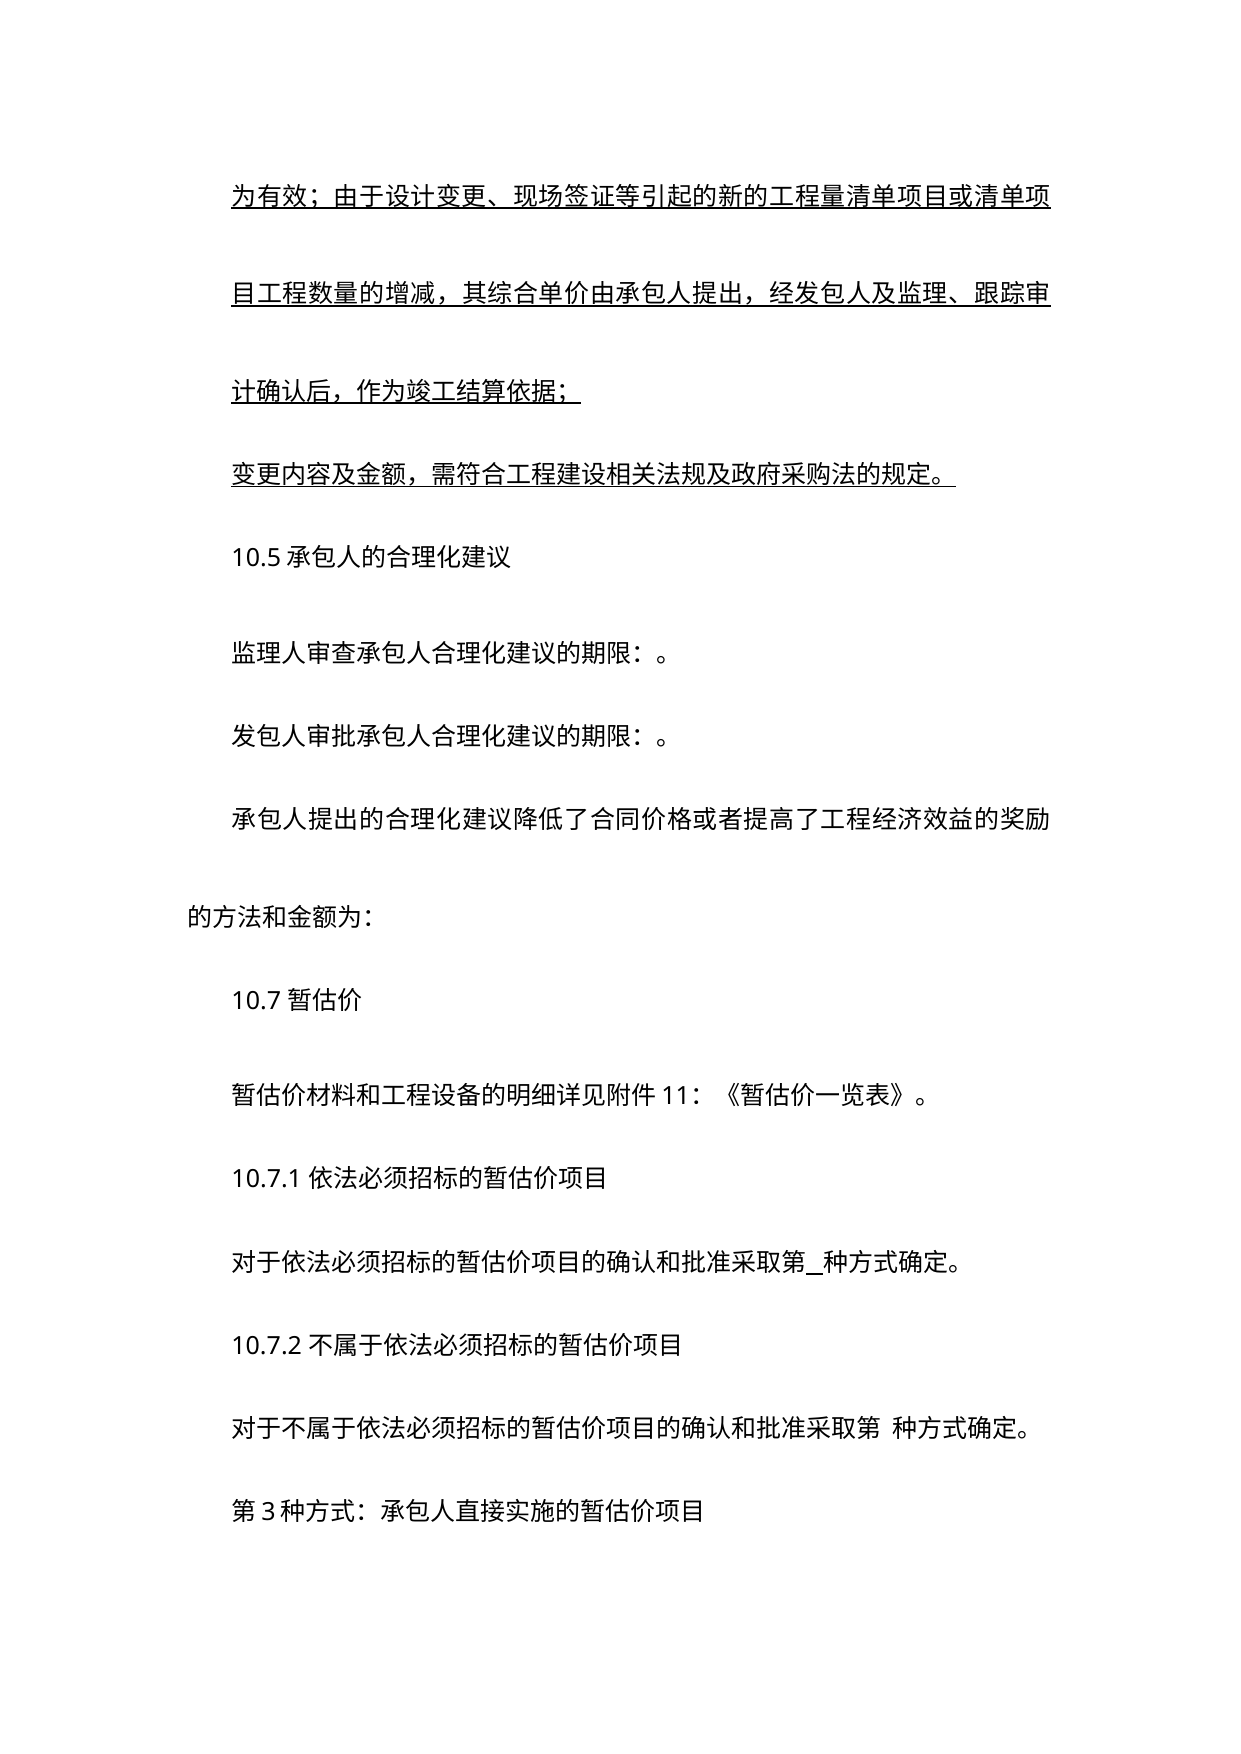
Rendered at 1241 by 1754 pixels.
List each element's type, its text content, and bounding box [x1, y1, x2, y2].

text 10.7 暂估价 [187, 966, 1053, 1031]
text 10.7.2 不属于依法必须招标的暂估价项目 [187, 1311, 1053, 1376]
text 第3种方式：承包人直接实施的暂估价项目 [187, 1477, 1053, 1542]
text 变更内容及金额，需符合工程建设相关法规及政府采购法的规定。 [231, 440, 1053, 505]
text 对于不属于依法必须招标的暂估价项目的确认和批准采取第 种方式确定。 [187, 1394, 1053, 1459]
text 对于依法必须招标的暂估价项目的确认和批准采取第 种方式确定。 [187, 1228, 1053, 1293]
text 承包人提出的合理化建议降低了合同价格或者提高了工程经济效益的奖励的方法和金额为： [187, 785, 1053, 948]
text 发包人审批承包人合理化建议的期限：。 [187, 702, 1053, 767]
text 监理人审查承包人合理化建议的期限：。 [187, 619, 1053, 684]
text 10.5承包人的合理化建议 [187, 523, 1053, 588]
text 暂估价材料和工程设备的明细详见附件11：《暂估价一览表》。 [187, 1061, 1053, 1126]
text 10.7.1 依法必须招标的暂估价项目 [187, 1144, 1053, 1209]
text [231, 162, 1053, 422]
